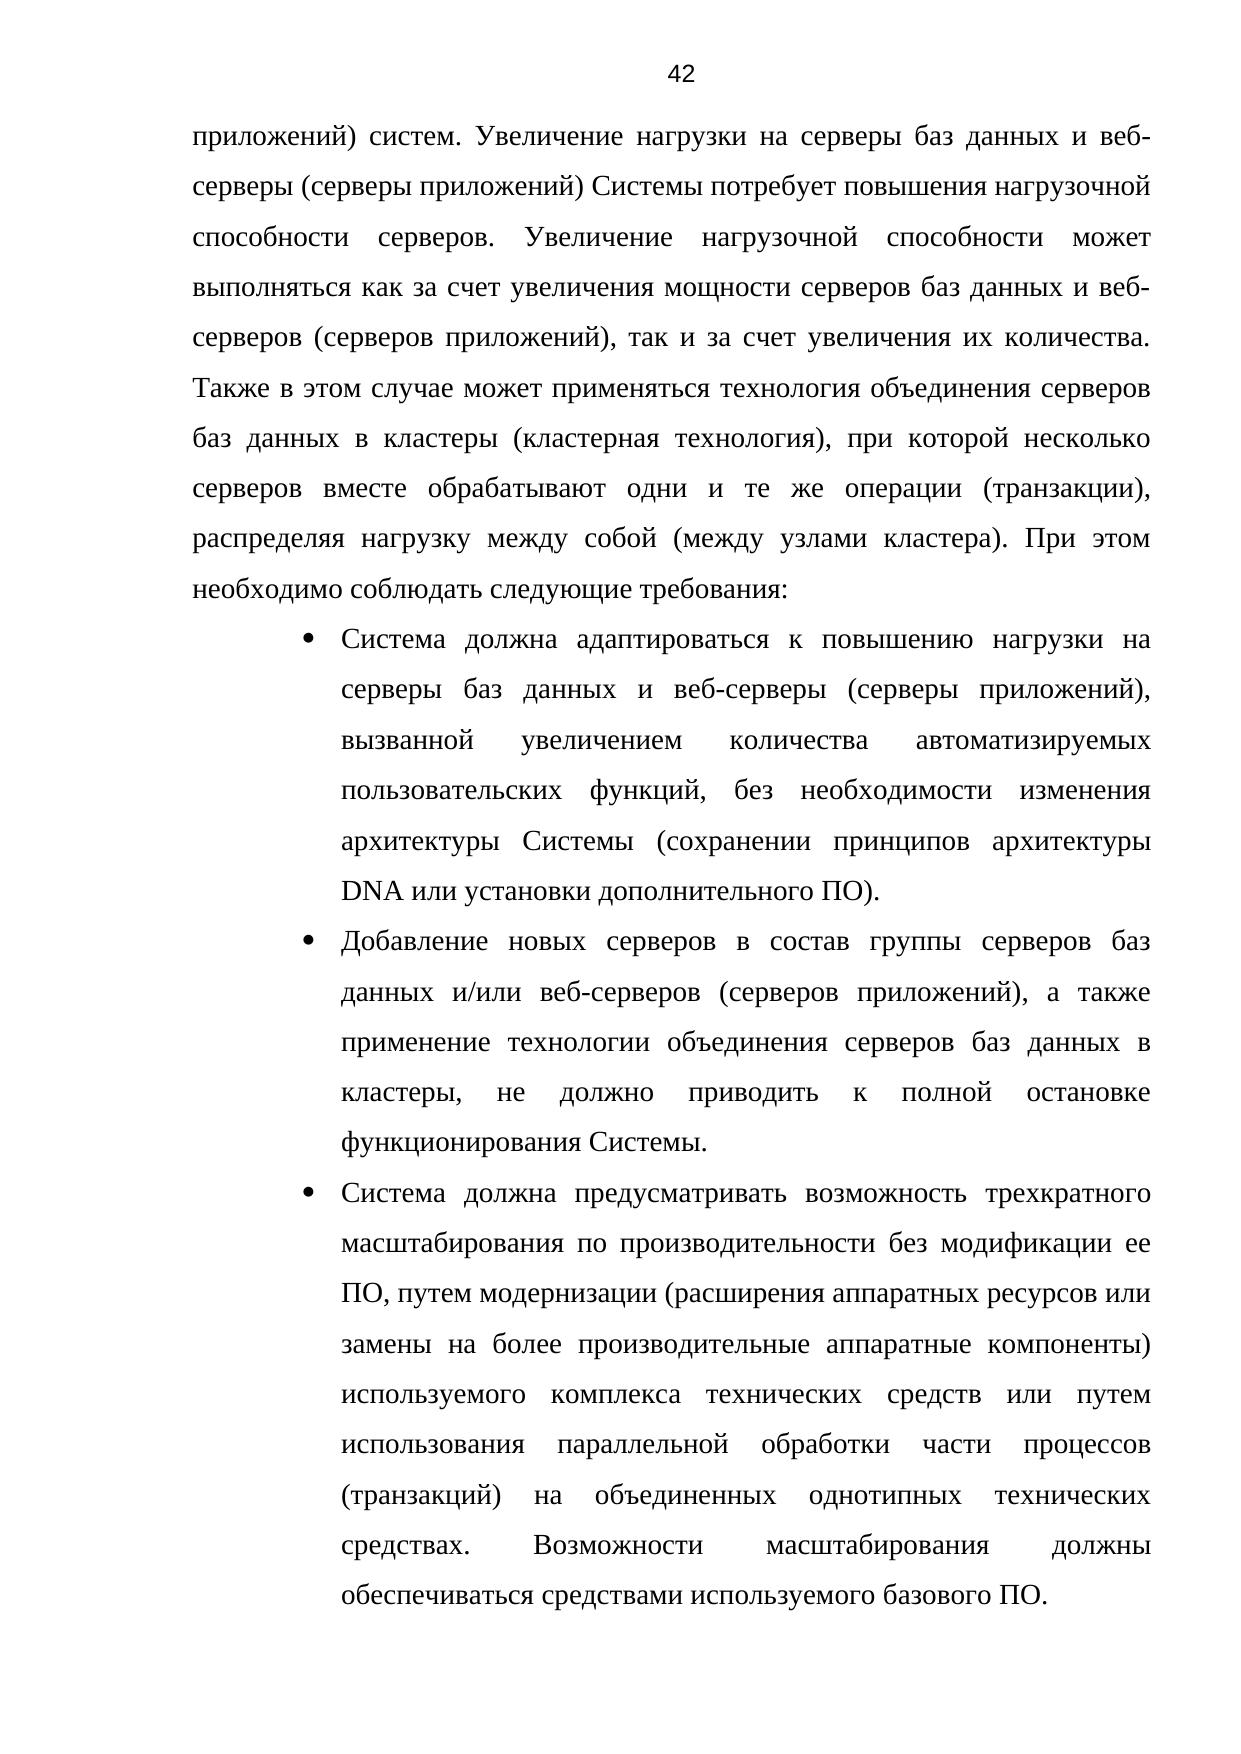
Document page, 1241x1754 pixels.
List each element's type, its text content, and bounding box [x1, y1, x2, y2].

list Система должна предусматривать возможность трехкратного масштабирования по производительности без модификации ее ПО, путем модернизации (расширения аппаратных ресурсов или замены на более производительные аппаратные компоненты) используемого комплекса технических средств или путем использования параллельной обработки части процессов (транзакций) на объединенных однотипных технических средствах. Возможности масштабирования должны обеспечиваться средствами используемого базового ПО. [303, 1175, 1152, 1611]
list Добавление новых серверов в состав группы серверов баз данных и/или веб-серверов (серверов приложений), а также применение технологии объединения серверов баз данных в кластеры, не должно приводить к полной остановке функционирования Системы. [303, 923, 1152, 1158]
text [192, 118, 1152, 604]
list Система должна адаптироваться к повышению нагрузки на серверы баз данных и веб-серверы (серверы приложений), вызванной увеличением количества автоматизируемых пользовательских функций, без необходимости изменения архитектуры Системы (сохранении принципов архитектуры DNA или установки дополнительного ПО). [303, 621, 1152, 906]
